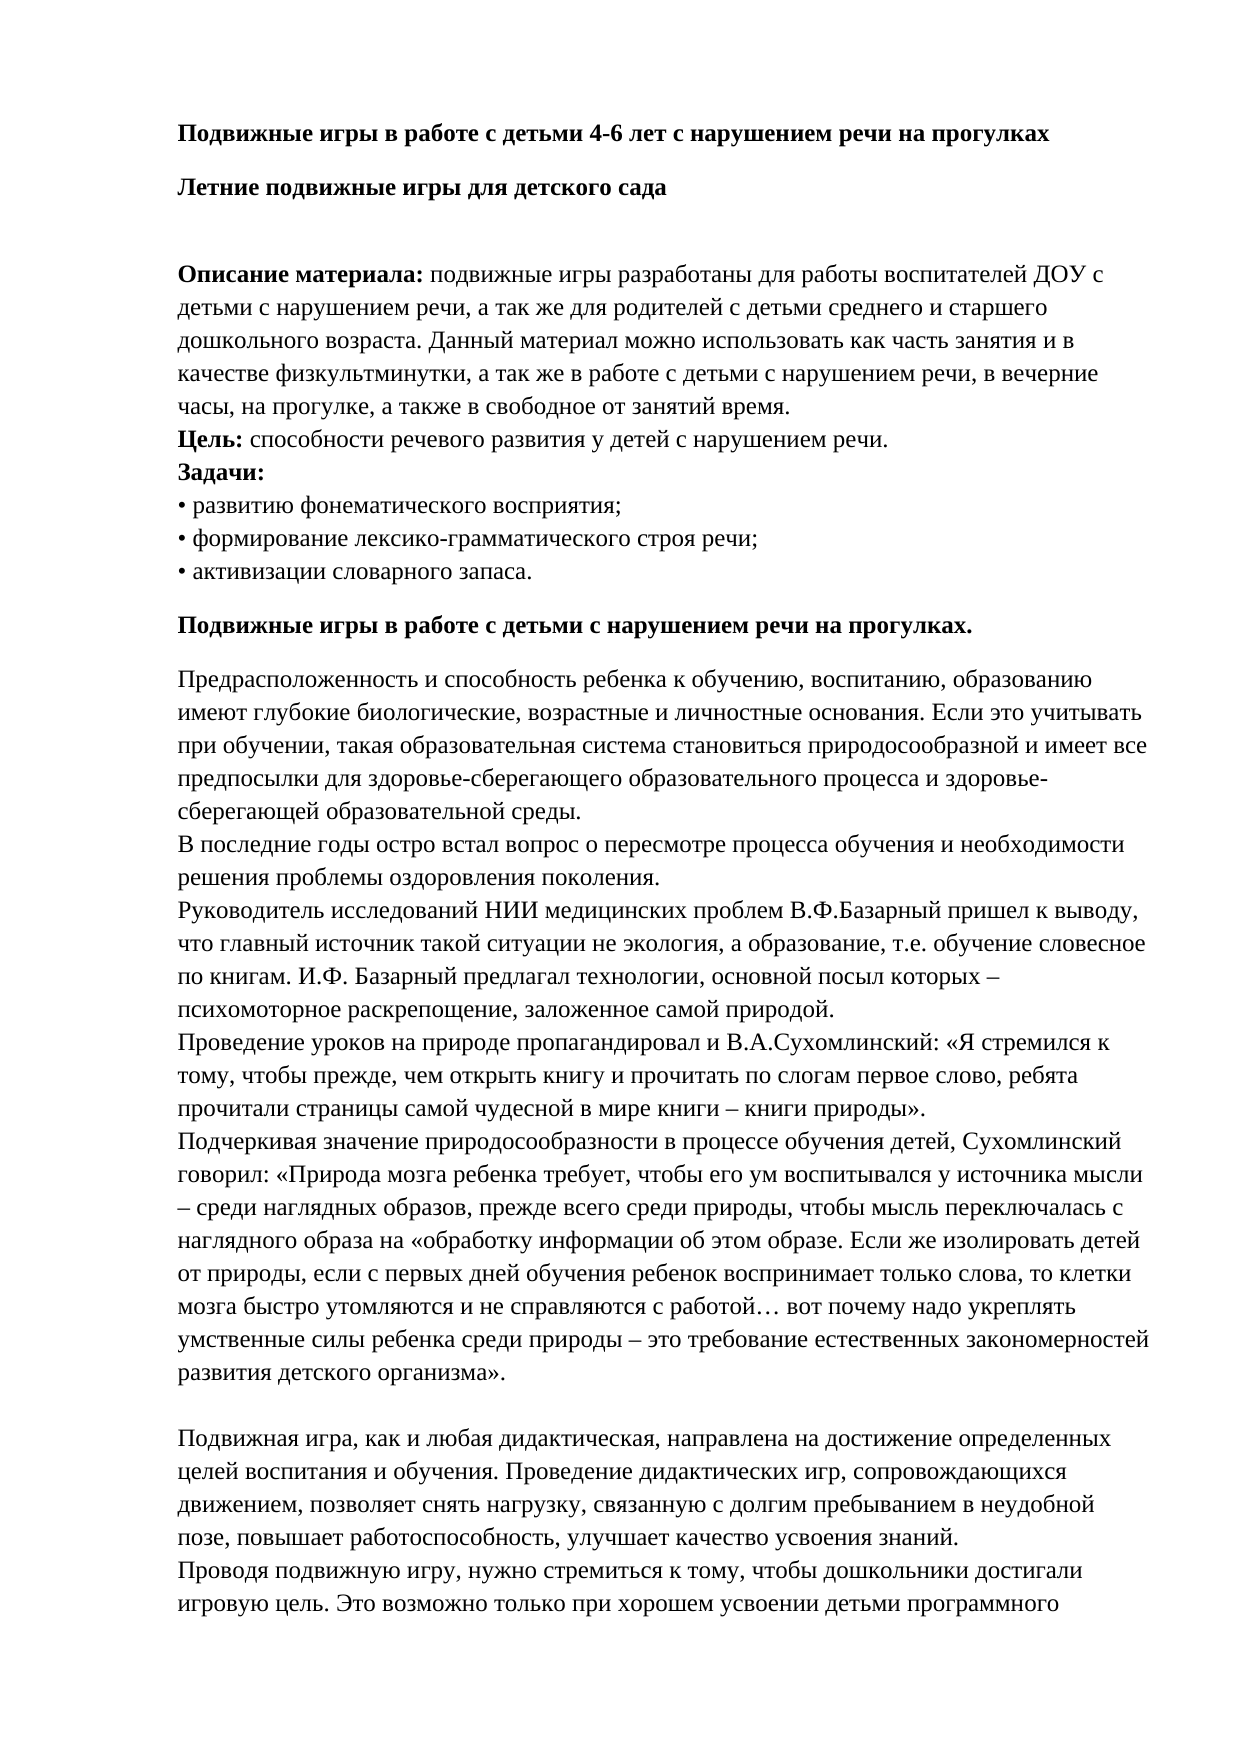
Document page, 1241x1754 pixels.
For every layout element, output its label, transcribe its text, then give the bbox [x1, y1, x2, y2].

text Летние подвижные игры для детского сада [177, 172, 1152, 201]
text Подвижные игры в работе с детьми 4-6 лет с нарушением речи на прогулках [177, 118, 1152, 147]
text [177, 664, 1152, 1617]
text Подвижные игры в работе с детьми с нарушением речи на прогулках. [177, 610, 1152, 639]
text Описание материала: подвижные игры разработаны для работы воспитателей ДОУ с детьми с нарушением речи, а так же для родителей с детьми среднего и старшего дошкольного возраста. Данный материал можно использовать как часть занятия и в качестве физкультминутки, а так же в работе с детьми с нарушением речи, в вечерние часы, на прогулке, а также в свободное от занятий время. Цель: способности речевого развития у детей с нарушением речи. Задачи: • развитию фонематического восприятия; • формирование лексико-грамматического строя речи; • активизации словарного запаса. [177, 226, 1152, 585]
